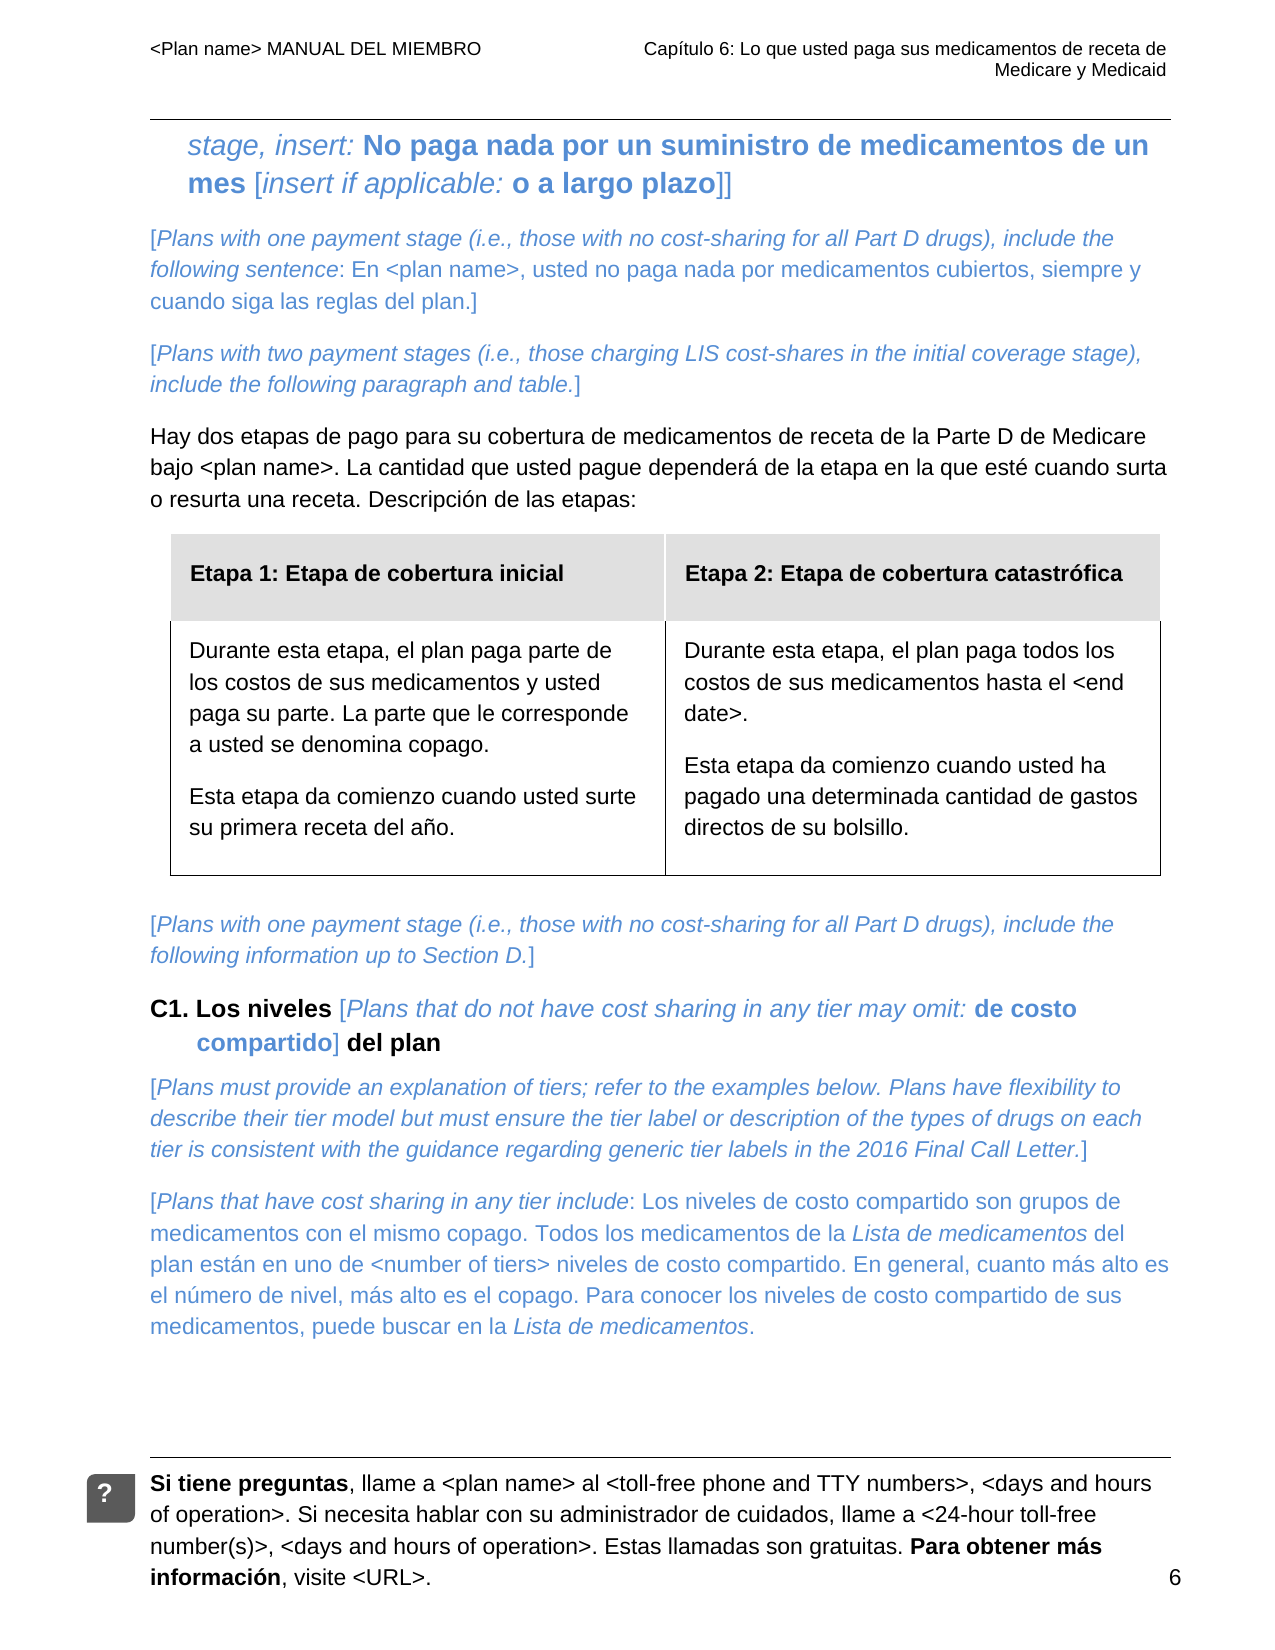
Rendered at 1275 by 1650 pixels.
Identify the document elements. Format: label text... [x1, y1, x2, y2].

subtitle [150, 120, 1171, 201]
text Hay dos etapas de pago para su cobertura de medicamentos de receta de la Parte D de Medicare bajo <plan name>. La cantidad que usted pague dependerá de la etapa en la que esté cuando surta o resurta una receta. Descripción de las etapas: [150, 419, 1171, 513]
table_header Etapa 2: Etapa de cobertura catastrófica [666, 534, 1160, 621]
text [Plans with one payment stage (i.e., those with no cost-sharing for all Part D drugs), include the following sentence: En <plan name>, usted no paga nada por medicamentos cubiertos, siempre y cuando siga las reglas del plan.] [150, 222, 1171, 315]
text [Plans with one payment stage (i.e., those with no cost-sharing for all Part D drugs), include the following information up to Section D.] [150, 908, 1171, 970]
text [Plans that have cost sharing in any tier include: Los niveles de costo compartido son grupos de medicamentos con el mismo copago. Todos los medicamentos de la Lista de medicamentos del plan están en uno de <number of tiers> niveles de costo compartido. En general, cuanto más alto es el número de nivel, más alto es el copago. Para conocer los niveles de costo compartido de sus medicamentos, puede buscar en la Lista de medicamentos. [150, 1185, 1171, 1341]
subtitle C1. Los niveles [Plans that do not have cost sharing in any tier may omit: de costo compartido] del plan [150, 991, 1096, 1058]
table_header Etapa 1: Etapa de cobertura inicial [171, 534, 664, 621]
table_cell Durante esta etapa, el plan paga todos los costos de sus medicamentos hasta el <end date>. Esta etapa da comienzo cuando usted ha pagado una determinada cantidad de gastos directos de su bolsillo. [666, 621, 1160, 875]
text [Plans must provide an explanation of tiers; refer to the examples below. Plans have flexibility to describe their tier model but must ensure the tier label or description of the types of drugs on each tier is consistent with the guidance regarding generic tier labels in the 2016 Final Call Letter.] [150, 1070, 1171, 1164]
table_cell Durante esta etapa, el plan paga parte de los costos de sus medicamentos y usted paga su parte. La parte que le corresponde a usted se denomina copago. Esta etapa da comienzo cuando usted surte su primera receta del año. [171, 621, 665, 875]
text [Plans with two payment stages (i.e., those charging LIS cost-shares in the initial coverage stage), include the following paragraph and table.] [150, 336, 1171, 399]
